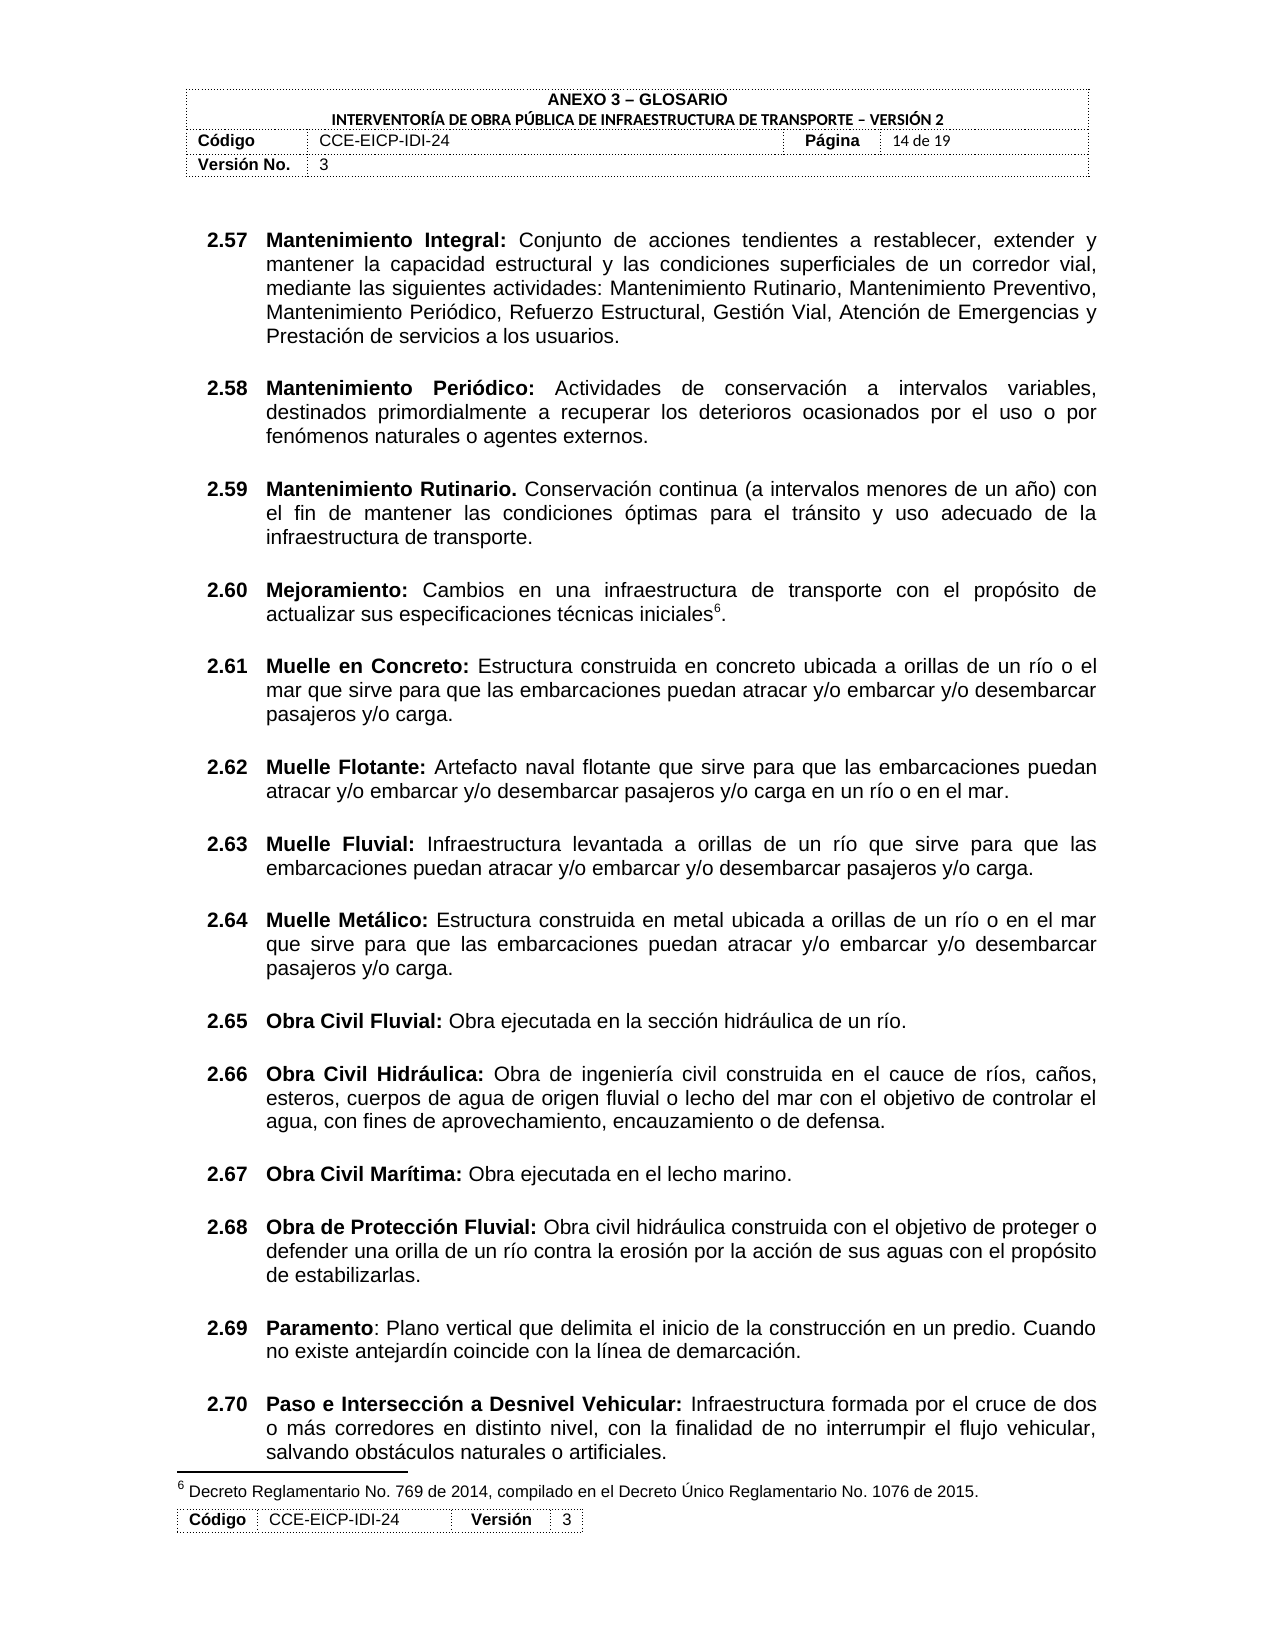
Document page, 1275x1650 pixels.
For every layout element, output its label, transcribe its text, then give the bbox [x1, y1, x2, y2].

list Obra Civil Marítima: Obra ejecutada en el lecho marino. [207, 1162, 1098, 1186]
list Muelle Fluvial: Infraestructura levantada a orillas de un río que sirve para que las embarcaciones puedan atracar y/o embarcar y/o desembarcar pasajeros y/o carga. [207, 831, 1098, 879]
list Paramento: Plano vertical que delimita el inicio de la construcción en un predio. Cuando no existe antejardín coincide con la línea de demarcación. [207, 1315, 1098, 1363]
list Muelle Metálico: Estructura construida en metal ubicada a orillas de un río o en el mar que sirve para que las embarcaciones puedan atracar y/o embarcar y/o desembarcar pasajeros y/o carga. [207, 908, 1098, 980]
list Paso e Intersección a Desnivel Vehicular: Infraestructura formada por el cruce de dos o más corredores en distinto nivel, con la finalidad de no interrumpir el flujo vehicular, salvando obstáculos naturales o artificiales. [207, 1392, 1098, 1464]
list Mantenimiento Integral: Conjunto de acciones tendientes a restablecer, extender y mantener la capacidad estructural y las condiciones superficiales de un corredor vial, mediante las siguientes actividades: Mantenimiento Rutinario, Mantenimiento Preventivo, Mantenimiento Periódico, Refuerzo Estructural, Gestión Vial, Atención de Emergencias y Prestación de servicios a los usuarios. [207, 228, 1098, 347]
list Mantenimiento Periódico: Actividades de conservación a intervalos variables, destinados primordialmente a recuperar los deterioros ocasionados por el uso o por fenómenos naturales o agentes externos. [207, 376, 1098, 448]
list Mejoramiento: Cambios en una infraestructura de transporte con el propósito de actualizar sus especificaciones técnicas iniciales. [207, 577, 1098, 625]
list Obra de Protección Fluvial: Obra civil hidráulica construida con el objetivo de proteger o defender una orilla de un río contra la erosión por la acción de sus aguas con el propósito de estabilizarlas. [207, 1215, 1098, 1287]
list Muelle Flotante: Artefacto naval flotante que sirve para que las embarcaciones puedan atracar y/o embarcar y/o desembarcar pasajeros y/o carga en un río o en el mar. [207, 755, 1098, 803]
list Obra Civil Fluvial: Obra ejecutada en la sección hidráulica de un río. [207, 1009, 1098, 1033]
list Mantenimiento Rutinario. Conservación continua (a intervalos menores de un año) con el fin de mantener las condiciones óptimas para el tránsito y uso adecuado de la infraestructura de transporte. [207, 477, 1098, 549]
list Obra Civil Hidráulica: Obra de ingeniería civil construida en el cauce de ríos, caños, esteros, cuerpos de agua de origen fluvial o lecho del mar con el objetivo de controlar el agua, con fines de aprovechamiento, encauzamiento o de defensa. [207, 1061, 1098, 1133]
list Muelle en Concreto: Estructura construida en concreto ubicada a orillas de un río o el mar que sirve para que las embarcaciones puedan atracar y/o embarcar y/o desembarcar pasajeros y/o carga. [207, 654, 1098, 726]
